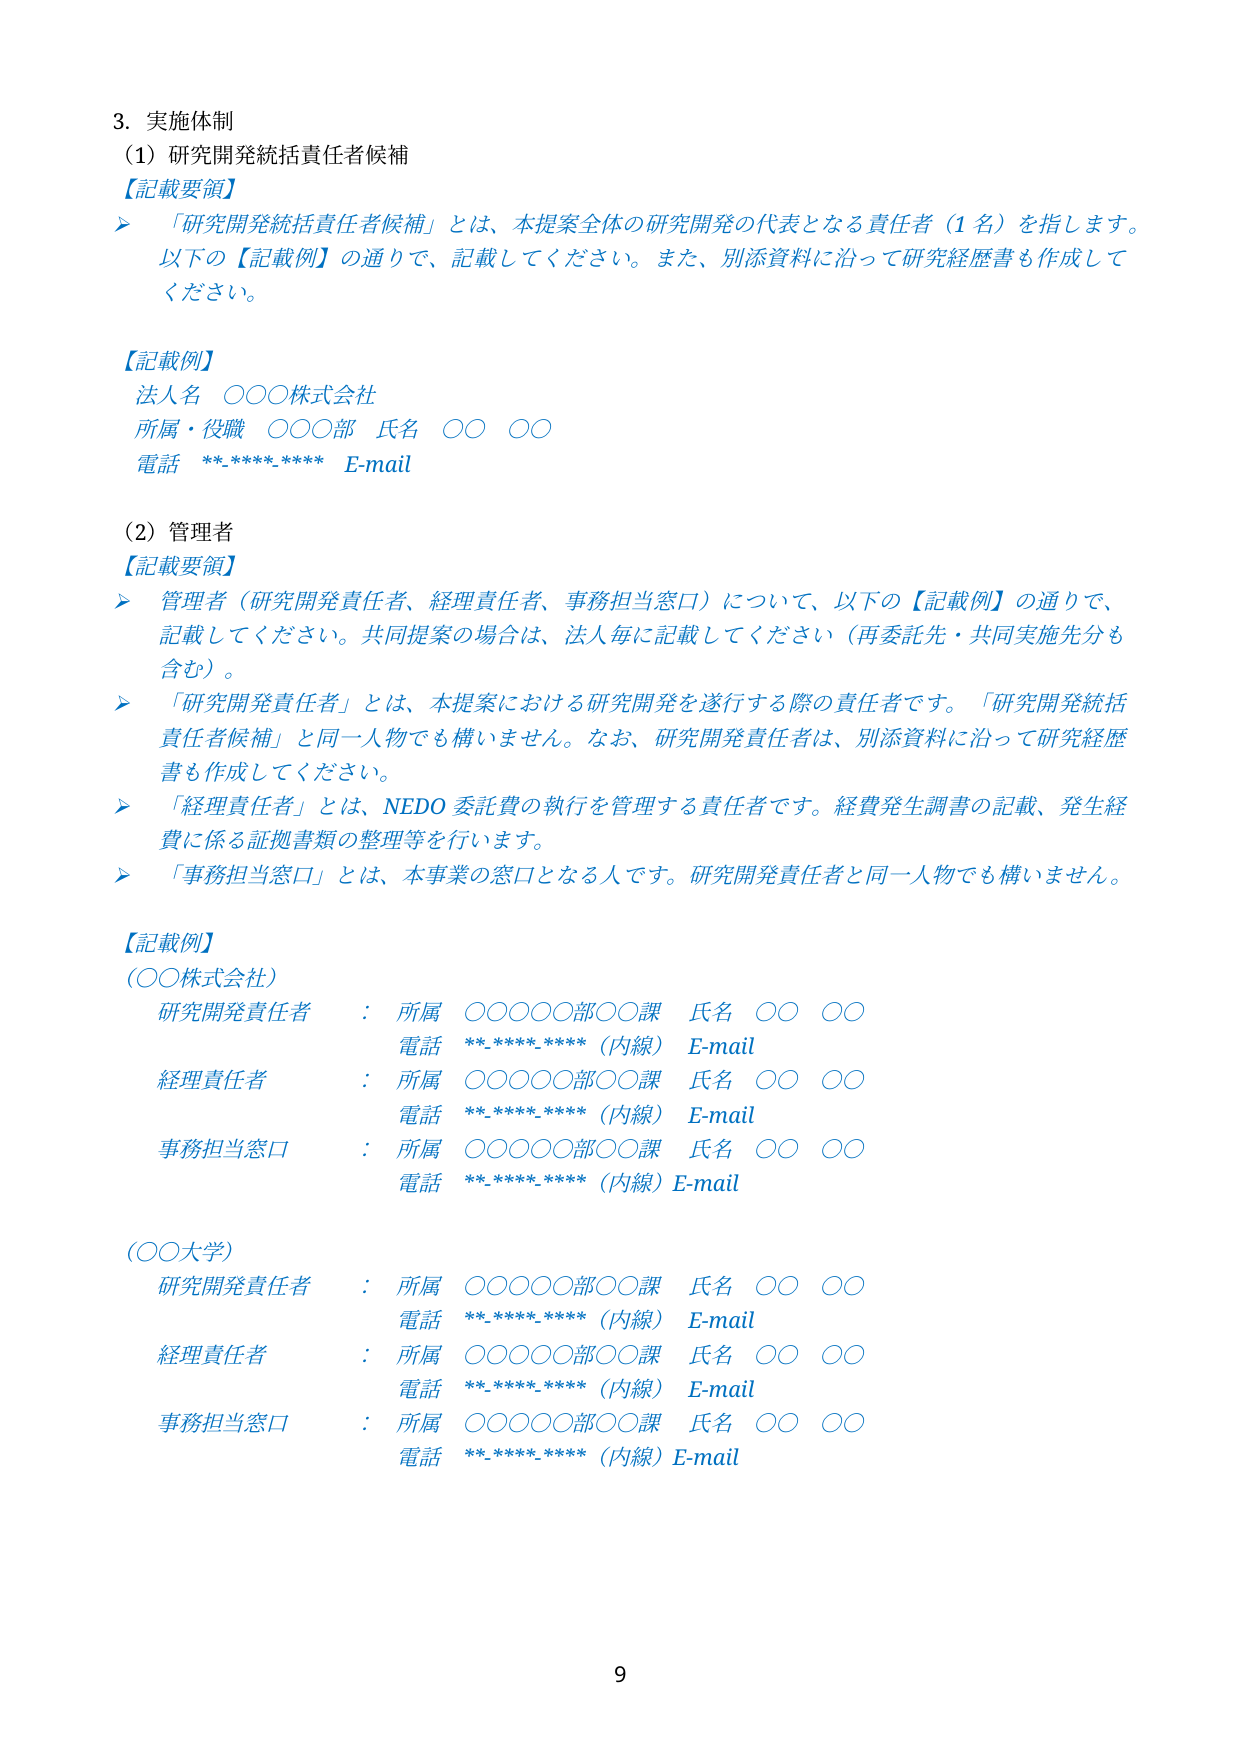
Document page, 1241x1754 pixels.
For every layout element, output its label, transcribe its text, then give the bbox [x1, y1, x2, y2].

list 管理者（研究開発責任者、経理責任者、事務担当窓口）について、以下の【記載例】の通りで、記載してください。共同提案の場合は、法人毎に記載してください（再委託先・共同実施先分も含む）。 [112, 582, 1128, 685]
text 電話 **-****-****（内線）E-mail [112, 1165, 1128, 1199]
text 電話 **-****-****（内線） E-mail [112, 1302, 1128, 1336]
text 研究開発責任者 ： 所属 ○○○○○部○○課 氏名 ○○ ○○ [112, 994, 1128, 1028]
text （〇〇大学） [112, 1234, 1128, 1268]
text 法人名 ○○○株式会社 [112, 377, 1128, 411]
text 【記載例】 [112, 343, 1128, 377]
text 電話 **-****-****（内線） E-mail [112, 1371, 1128, 1405]
text 電話 **-****-****（内線）E-mail [112, 1439, 1128, 1473]
text （1）研究開発統括責任者候補 [112, 137, 1128, 171]
text 経理責任者 ： 所属 ○○○○○部○○課 氏名 ○○ ○○ [112, 1336, 1128, 1371]
text 電話 **-****-****（内線） E-mail [112, 1028, 1128, 1062]
text 【記載例】 [112, 925, 1128, 959]
list 「経理責任者」とは、NEDO委託費の執行を管理する責任者です。経費発生調書の記載、発生経費に係る証拠書類の整理等を行います。 [112, 788, 1128, 857]
text （〇〇株式会社） [112, 959, 1128, 994]
text 【記載要領】 [112, 548, 1128, 582]
text 【記載要領】 [112, 171, 1128, 206]
text 電話 **-****-****（内線） E-mail [112, 1097, 1128, 1131]
list 「研究開発責任者」とは、本提案における研究開発を遂行する際の責任者です。「研究開発統括責任者候補」と同一人物でも構いません。なお、研究開発責任者は、別添資料に沿って研究経歴書も作成してください。 [112, 685, 1128, 788]
text 所属・役職 ○○○部 氏名 ○○ ○○ [112, 411, 1128, 445]
text 経理責任者 ： 所属 ○○○○○部○○課 氏名 ○○ ○○ [112, 1062, 1128, 1097]
text 事務担当窓口 ： 所属 ○○○○○部○○課 氏名 ○○ ○○ [112, 1131, 1128, 1165]
list 「研究開発統括責任者候補」とは、本提案全体の研究開発の代表となる責任者（1名）を指します。以下の【記載例】の通りで、記載してください。また、別添資料に沿って研究経歴書も作成してください。 [112, 206, 1128, 308]
text 事務担当窓口 ： 所属 ○○○○○部○○課 氏名 ○○ ○○ [112, 1405, 1128, 1439]
text 電話 **-****-**** E-mail [112, 445, 1128, 480]
text 3．実施体制 [112, 103, 1128, 137]
list 「事務担当窓口」とは、本事業の窓口となる人です。研究開発責任者と同一人物でも構いません。 [112, 857, 1128, 891]
text （2）管理者 [112, 514, 1128, 548]
text 研究開発責任者 ： 所属 ○○○○○部○○課 氏名 ○○ ○○ [112, 1268, 1128, 1302]
